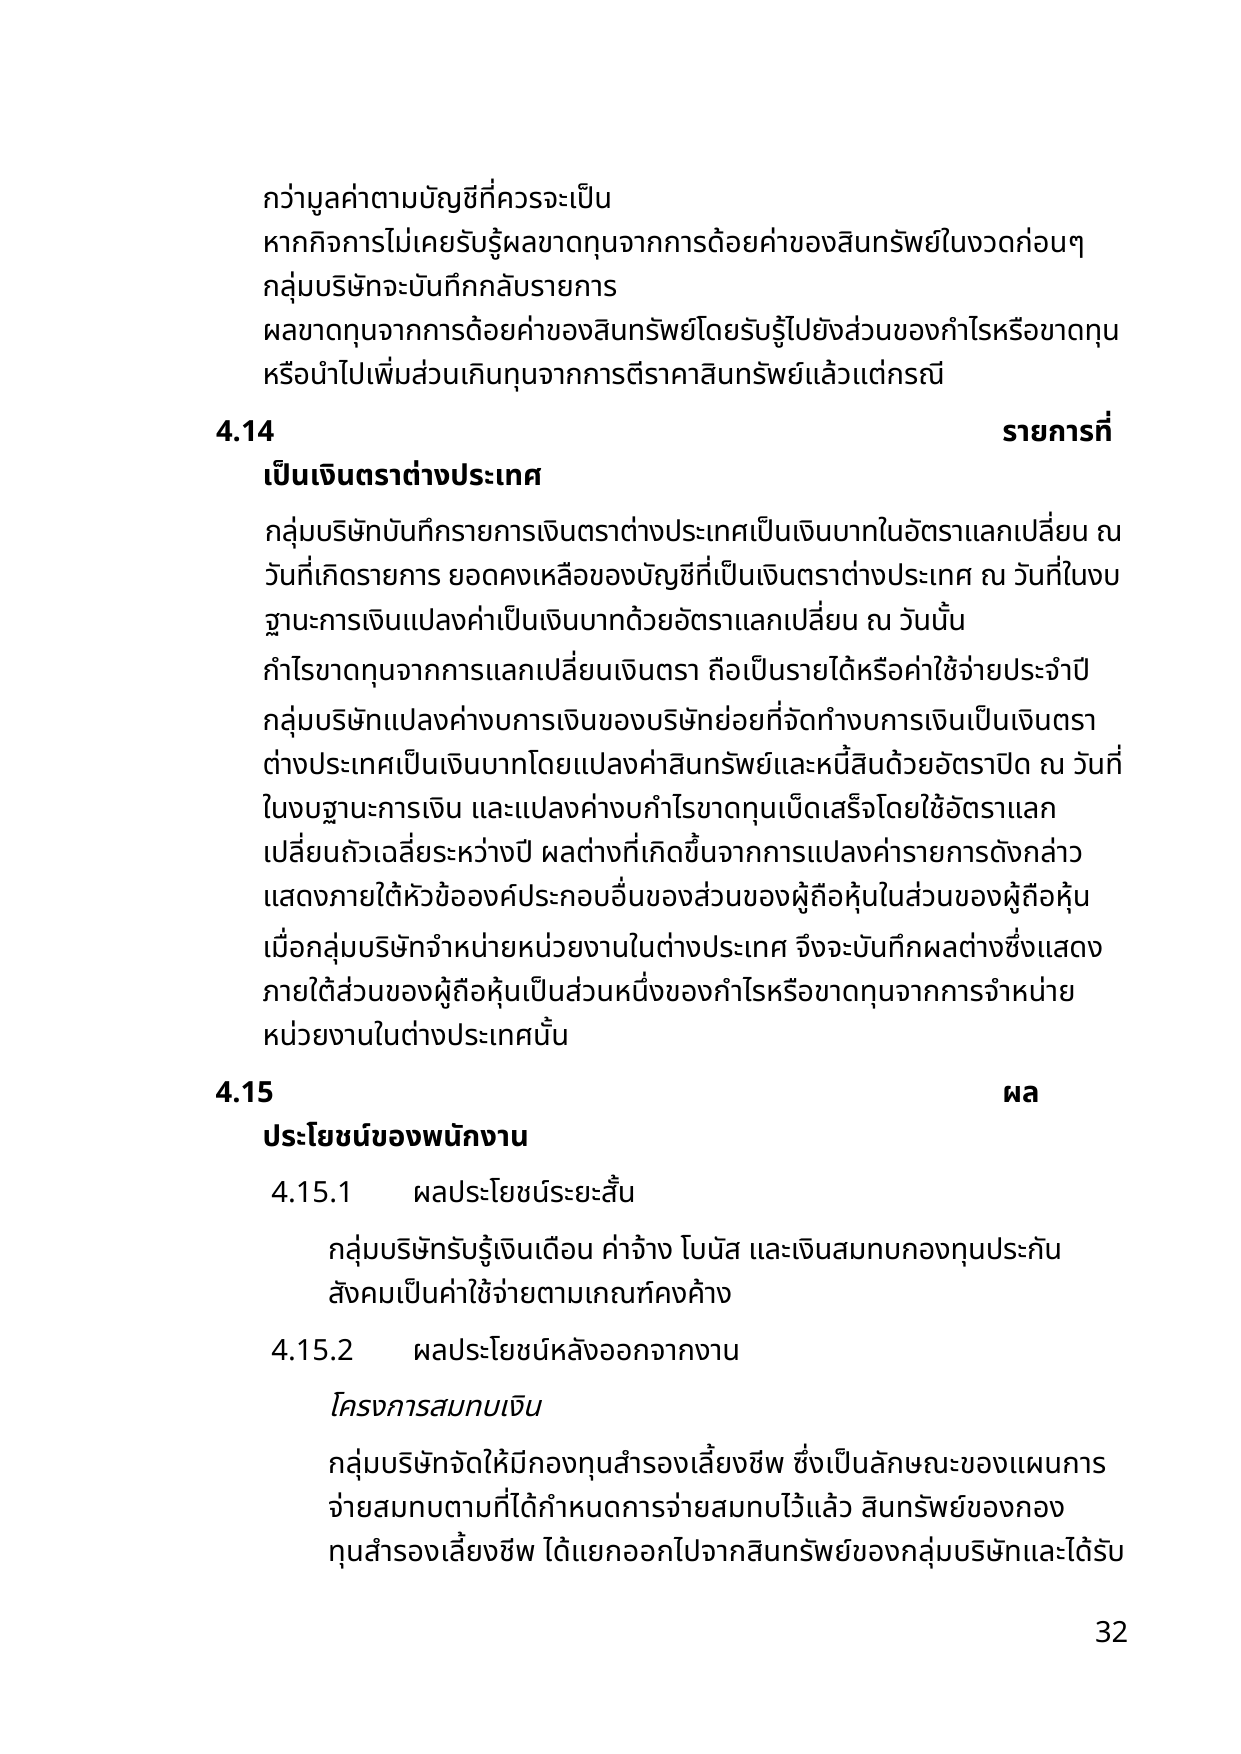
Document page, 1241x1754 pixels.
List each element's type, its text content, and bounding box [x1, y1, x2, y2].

text กลุ่มบริษัทบันทึกรายการเงินตราต่างประเทศเป็นเงินบาทในอัตราแลกเปลี่ยน ณ วันที่เกิดรายการ ยอดคงเหลือของบัญชีที่เป็นเงินตราต่างประเทศ ณ วันที่ในงบฐานะการเงินแปลงค่าเป็นเงินบาทด้วยอัตราแลกเปลี่ยน ณ วันนั้น [264, 511, 1128, 643]
text กลุ่มบริษัทแปลงค่างบการเงินของบริษัทย่อยที่จัดทำงบการเงินเป็นเงินตราต่างประเทศเป็นเงินบาทโดยแปลงค่าสินทรัพย์และหนี้สินด้วยอัตราปิด ณ วันที่ในงบฐานะการเงิน และแปลงค่างบกำไรขาดทุนเบ็ดเสร็จโดยใช้อัตราแลกเปลี่ยนถัวเฉลี่ยระหว่างปี ผลต่างที่เกิดขึ้นจากการแปลงค่ารายการดังกล่าว แสดงภายใต้หัวข้อองค์ประกอบอื่นของส่วนของผู้ถือหุ้นในส่วนของผู้ถือหุ้น [262, 699, 1128, 920]
list โครงการสมทบเงิน [328, 1386, 1128, 1430]
list ผลประโยชน์ของพนักงาน [215, 1071, 1128, 1159]
text กำไรขาดทุนจากการแลกเปลี่ยนเงินตรา ถือเป็นรายได้หรือค่าใช้จ่ายประจำปี [262, 649, 1128, 693]
list รายการที่เป็นเงินตราต่างประเทศ [216, 410, 1128, 498]
list กลุ่มบริษัทรับรู้เงินเดือน ค่าจ้าง โบนัส และเงินสมทบกองทุนประกันสังคมเป็นค่าใช้จ่ายตามเกณฑ์คงค้าง [328, 1228, 1128, 1317]
list ผลประโยชน์หลังออกจากงาน [271, 1329, 1128, 1373]
list ผลประโยชน์ระยะสั้น [271, 1172, 1128, 1216]
text เมื่อกลุ่มบริษัทจำหน่ายหน่วยงานในต่างประเทศ จึงจะบันทึกผลต่างซึ่งแสดงภายใต้ส่วนของผู้ถือหุ้นเป็นส่วนหนึ่งของกำไรหรือขาดทุนจากการจำหน่ายหน่วยงานในต่างประเทศนั้น [262, 926, 1128, 1058]
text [262, 177, 1128, 397]
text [328, 1442, 1128, 1574]
